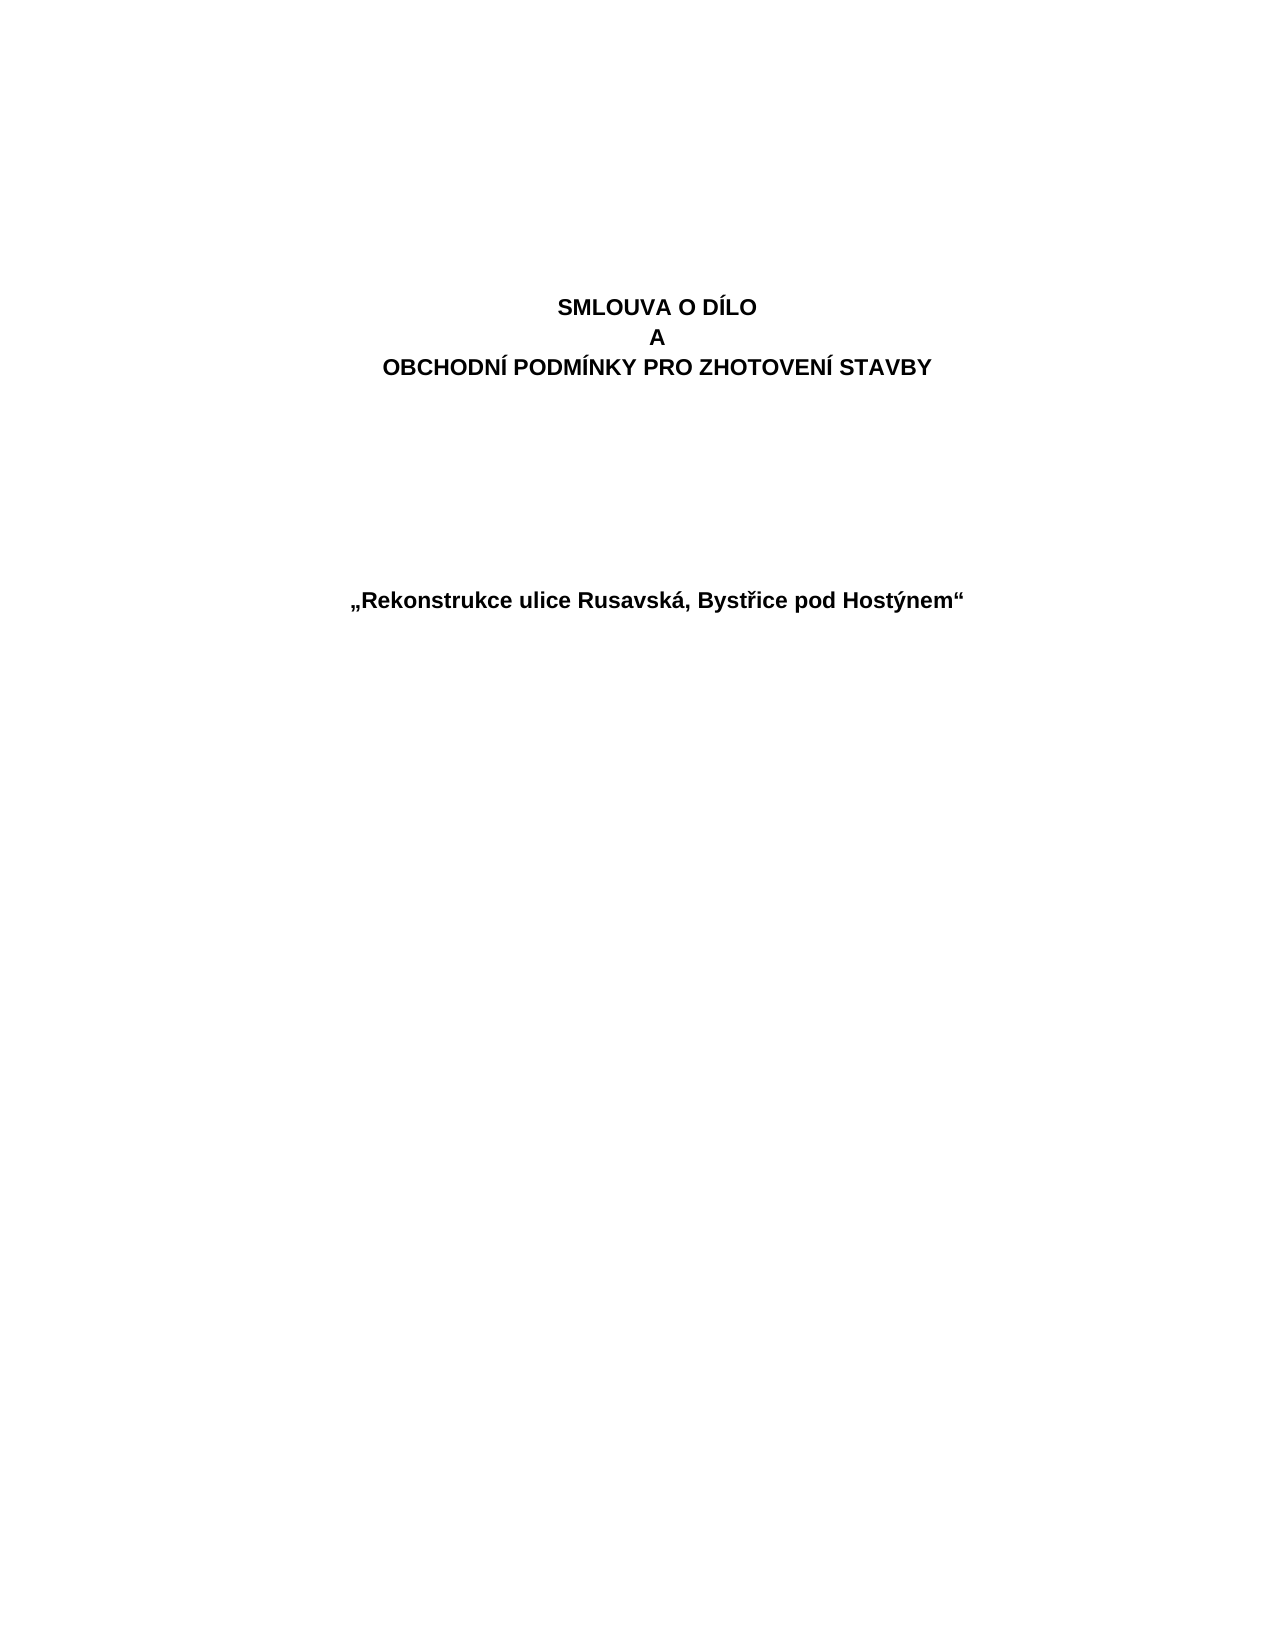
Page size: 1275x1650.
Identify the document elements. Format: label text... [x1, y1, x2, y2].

text „Rekonstrukce ulice Rusavská, Bystřice pod Hostýnem“ [148, 587, 1167, 613]
text OBCHODNÍ PODMÍNKY PRO ZHOTOVENÍ STAVBY [148, 354, 1167, 380]
text A [148, 324, 1167, 350]
text SMLOUVA O DÍLO [148, 293, 1167, 320]
